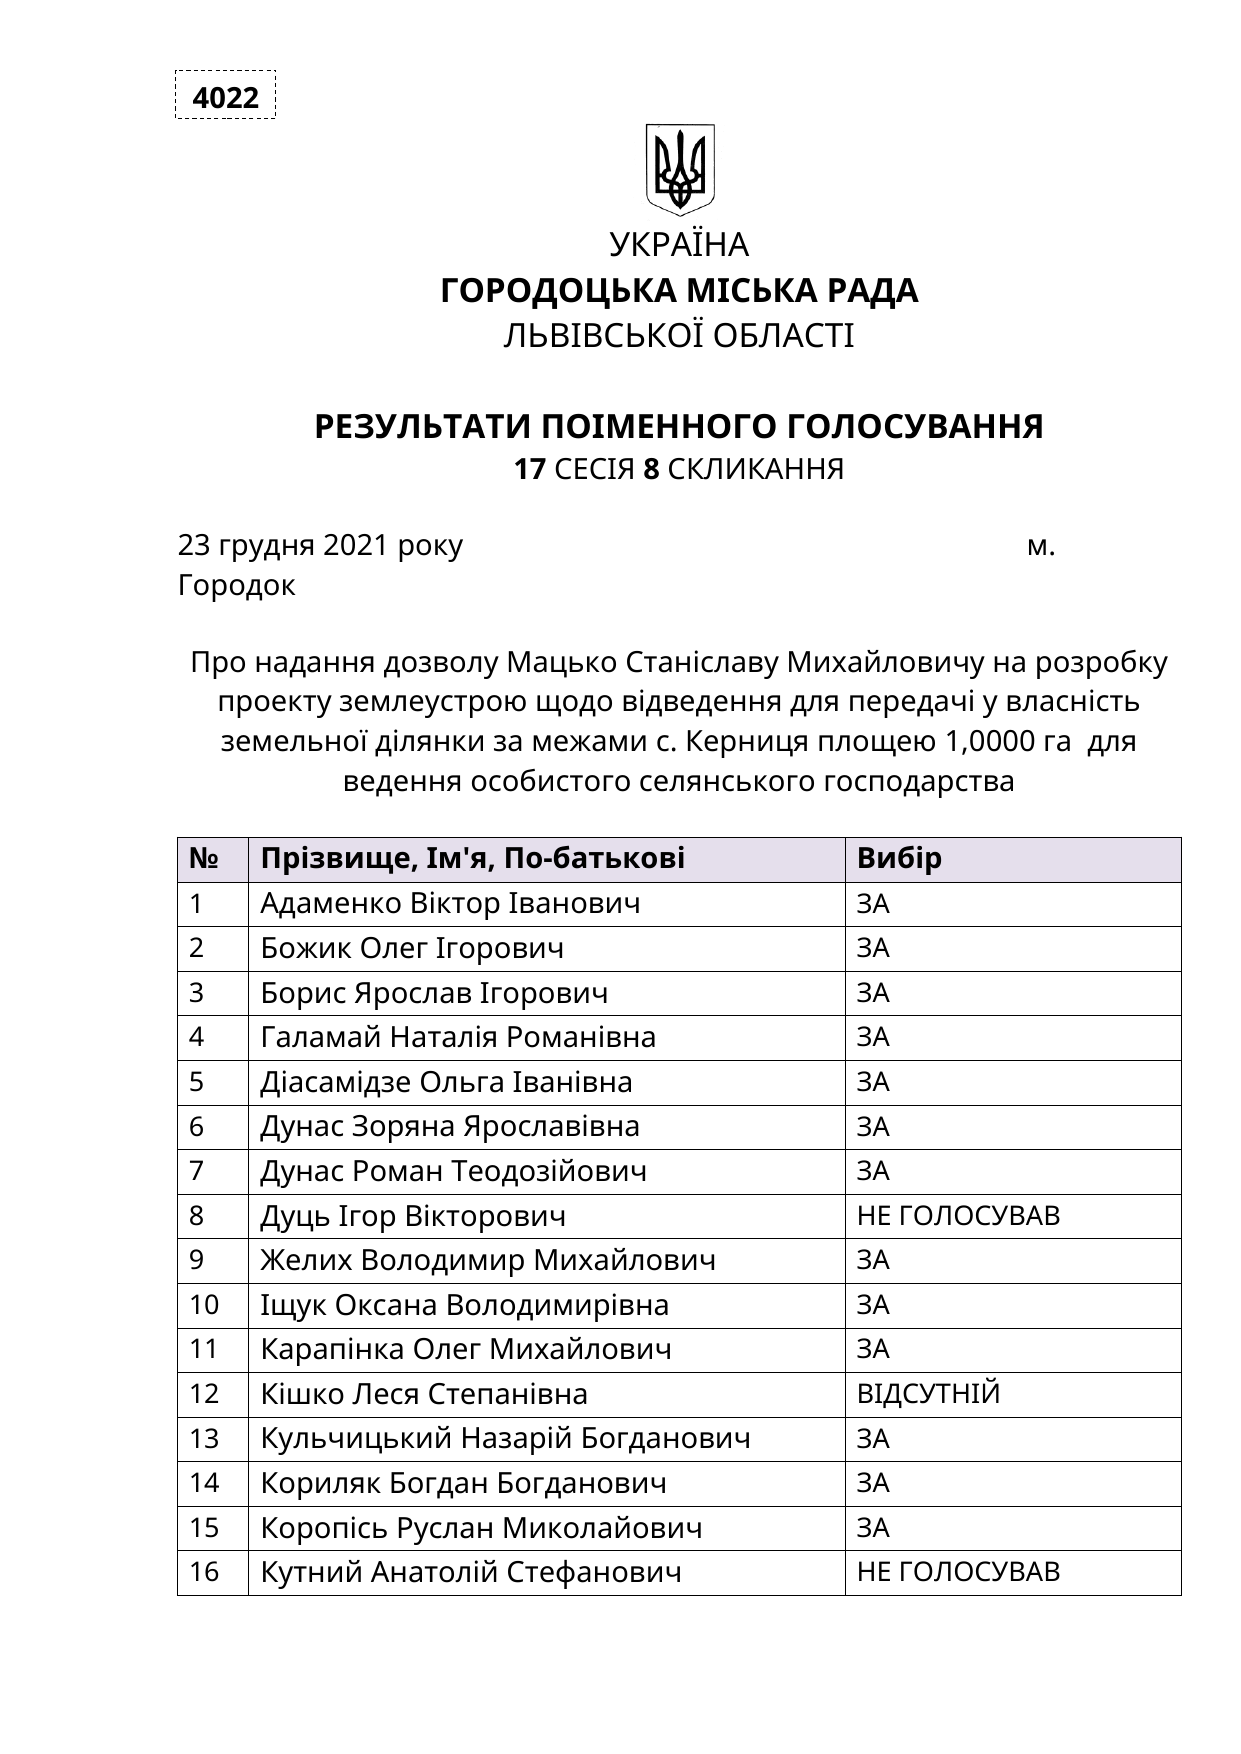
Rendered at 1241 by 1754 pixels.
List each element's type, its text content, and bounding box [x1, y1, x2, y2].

text УКРАЇНА [177, 221, 1181, 266]
table_cell ЗА [846, 1106, 1181, 1149]
table_cell Галамай Наталія Романівна [249, 1016, 845, 1060]
table_cell Дуць Ігор Вікторович [249, 1195, 845, 1238]
table_cell 13 [178, 1418, 248, 1461]
table_cell 14 [178, 1462, 248, 1506]
text РЕЗУЛЬТАТИ ПОІМЕННОГО ГОЛОСУВАННЯ [177, 403, 1181, 448]
table_cell НЕ ГОЛОСУВАВ [846, 1195, 1181, 1238]
table_cell ЗА [846, 883, 1181, 926]
table_cell НЕ ГОЛОСУВАВ [846, 1551, 1181, 1595]
text 23 грудня 2021 року м. Городок [177, 525, 1181, 604]
table_cell 16 [178, 1551, 248, 1595]
text ГОРОДОЦЬКА МІСЬКА РАДА [177, 266, 1181, 312]
text ЛЬВІВСЬКОЇ ОБЛАСТІ [177, 312, 1181, 357]
table_cell ЗА [846, 1284, 1181, 1327]
table_cell ЗА [846, 1016, 1181, 1060]
text 17 СЕСІЯ 8 СКЛИКАННЯ [177, 448, 1181, 488]
table_cell 2 [178, 927, 248, 971]
table_cell Іщук Оксана Володимирівна [249, 1284, 845, 1327]
table_cell ЗА [846, 1061, 1181, 1104]
table_cell Кориляк Богдан Богданович [249, 1462, 845, 1506]
table_cell 1 [178, 883, 248, 926]
table_cell ЗА [846, 1239, 1181, 1283]
table_cell 9 [178, 1239, 248, 1283]
table_cell 7 [178, 1150, 248, 1194]
table_header Прізвище, Ім'я, По-батькові [249, 838, 845, 882]
table_cell 6 [178, 1106, 248, 1149]
table_cell Кутний Анатолій Стефанович [249, 1551, 845, 1595]
table_cell 10 [178, 1284, 248, 1327]
text Про надання дозволу Мацько Станіславу Михайловичу на розробку проекту землеустрою щодо відведення для передачі у власність земельної ділянки за межами с. Керниця площею 1,0000 га для ведення особистого селянського господарства [177, 641, 1181, 800]
table_cell ВІДСУТНІЙ [846, 1373, 1181, 1417]
table_cell Желих Володимир Михайлович [249, 1239, 845, 1283]
table_cell 15 [178, 1507, 248, 1550]
table_cell ЗА [846, 972, 1181, 1015]
table_cell ЗА [846, 1150, 1181, 1194]
table_cell 8 [178, 1195, 248, 1238]
table_cell Божик Олег Ігорович [249, 927, 845, 971]
table_cell ЗА [846, 1418, 1181, 1461]
table_cell Дунас Роман Теодозійович [249, 1150, 845, 1194]
table_cell Борис Ярослав Ігорович [249, 972, 845, 1015]
table_cell Карапінка Олег Михайлович [249, 1329, 845, 1372]
table_cell Адаменко Віктор Іванович [249, 883, 845, 926]
table_cell 4 [178, 1016, 248, 1060]
table_cell Діасамідзе Ольга Іванівна [249, 1061, 845, 1104]
table_cell Кішко Леся Степанівна [249, 1373, 845, 1417]
table_cell ЗА [846, 927, 1181, 971]
table_cell 5 [178, 1061, 248, 1104]
picture [633, 118, 726, 221]
table_cell Коропісь Руслан Миколайович [249, 1507, 845, 1550]
table_cell Дунас Зоряна Ярославівна [249, 1106, 845, 1149]
table_cell 11 [178, 1329, 248, 1372]
table_header Вибір [846, 838, 1181, 882]
table_header № [178, 838, 248, 882]
table_cell 12 [178, 1373, 248, 1417]
table_cell ЗА [846, 1507, 1181, 1550]
table_cell ЗА [846, 1329, 1181, 1372]
table_cell Кульчицький Назарій Богданович [249, 1418, 845, 1461]
table_cell 3 [178, 972, 248, 1015]
table_cell ЗА [846, 1462, 1181, 1506]
